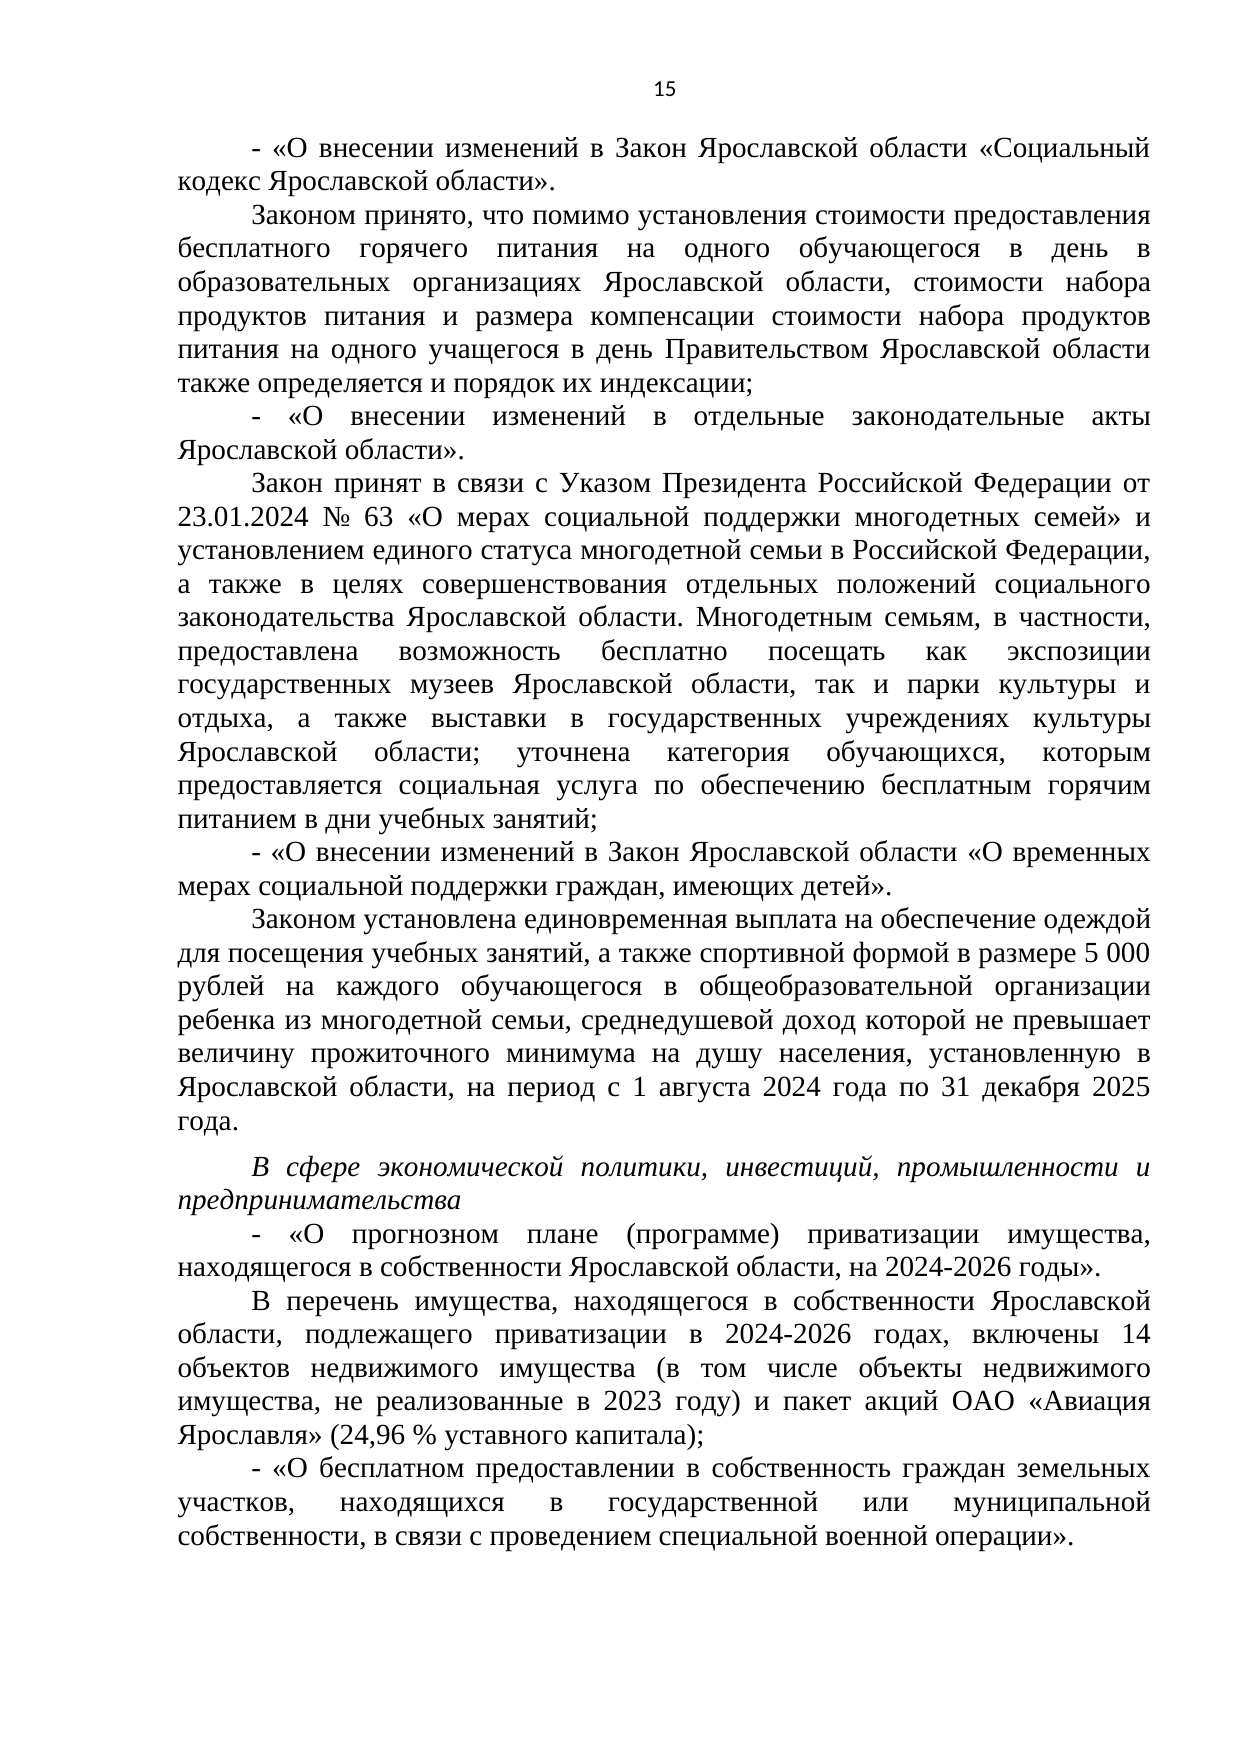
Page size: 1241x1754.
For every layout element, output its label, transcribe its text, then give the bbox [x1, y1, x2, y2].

text В сфере экономической политики, инвестиций, промышленности и предпринимательства [177, 1149, 1152, 1216]
text В перечень имущества, находящегося в собственности Ярославской области, подлежащего приватизации в 2024-2026 годах, включены 14 объектов недвижимого имущества (в том числе объекты недвижимого имущества, не реализованные в 2023 году) и пакет акций ОАО «Авиация Ярославля» (24,96 % уставного капитала); [177, 1283, 1152, 1451]
text - «О внесении изменений в Закон Ярославской области «Социальный кодекс Ярославской области». [177, 130, 1152, 197]
text - «О внесении изменений в отдельные законодательные акты Ярославской области». [177, 398, 1152, 465]
text - «О внесении изменений в Закон Ярославской области «О временных мерах социальной поддержки граждан, имеющих детей». [177, 834, 1152, 901]
text Законом установлена единовременная выплата на обеспечение одеждой для посещения учебных занятий, а также спортивной формой в размере 5 000 рублей на каждого обучающегося в общеобразовательной организации ребенка из многодетной семьи, среднедушевой доход которой не превышает величину прожиточного минимума на душу населения, установленную в Ярославской области, на период с 1 августа 2024 года по 31 декабря 2025 года. [177, 901, 1152, 1136]
text - «О прогнозном плане (программе) приватизации имущества, находящегося в собственности Ярославской области, на 2024-2026 годы». [177, 1216, 1152, 1283]
text - «О бесплатном предоставлении в собственность граждан земельных участков, находящихся в государственной или муниципальной собственности, в связи с проведением специальной военной операции». [177, 1451, 1152, 1551]
text Законом принято, что помимо установления стоимости предоставления бесплатного горячего питания на одного обучающегося в день в образовательных организациях Ярославской области, стоимости набора продуктов питания и размера компенсации стоимости набора продуктов питания на одного учащегося в день Правительством Ярославской области также определяется и порядок их индексации; [177, 197, 1152, 398]
text Закон принят в связи с Указом Президента Российской Федерации от 23.01.2024 № 63 «О мерах социальной поддержки многодетных семей» и установлением единого статуса многодетной семьи в Российской Федерации, а также в целях совершенствования отдельных положений социального законодательства Ярославской области. Многодетным семьям, в частности, предоставлена возможность бесплатно посещать как экспозиции государственных музеев Ярославской области, так и парки культуры и отдыха, а также выставки в государственных учреждениях культуры Ярославской области; уточнена категория обучающихся, которым предоставляется социальная услуга по обеспечению бесплатным горячим питанием в дни учебных занятий; [177, 465, 1152, 834]
